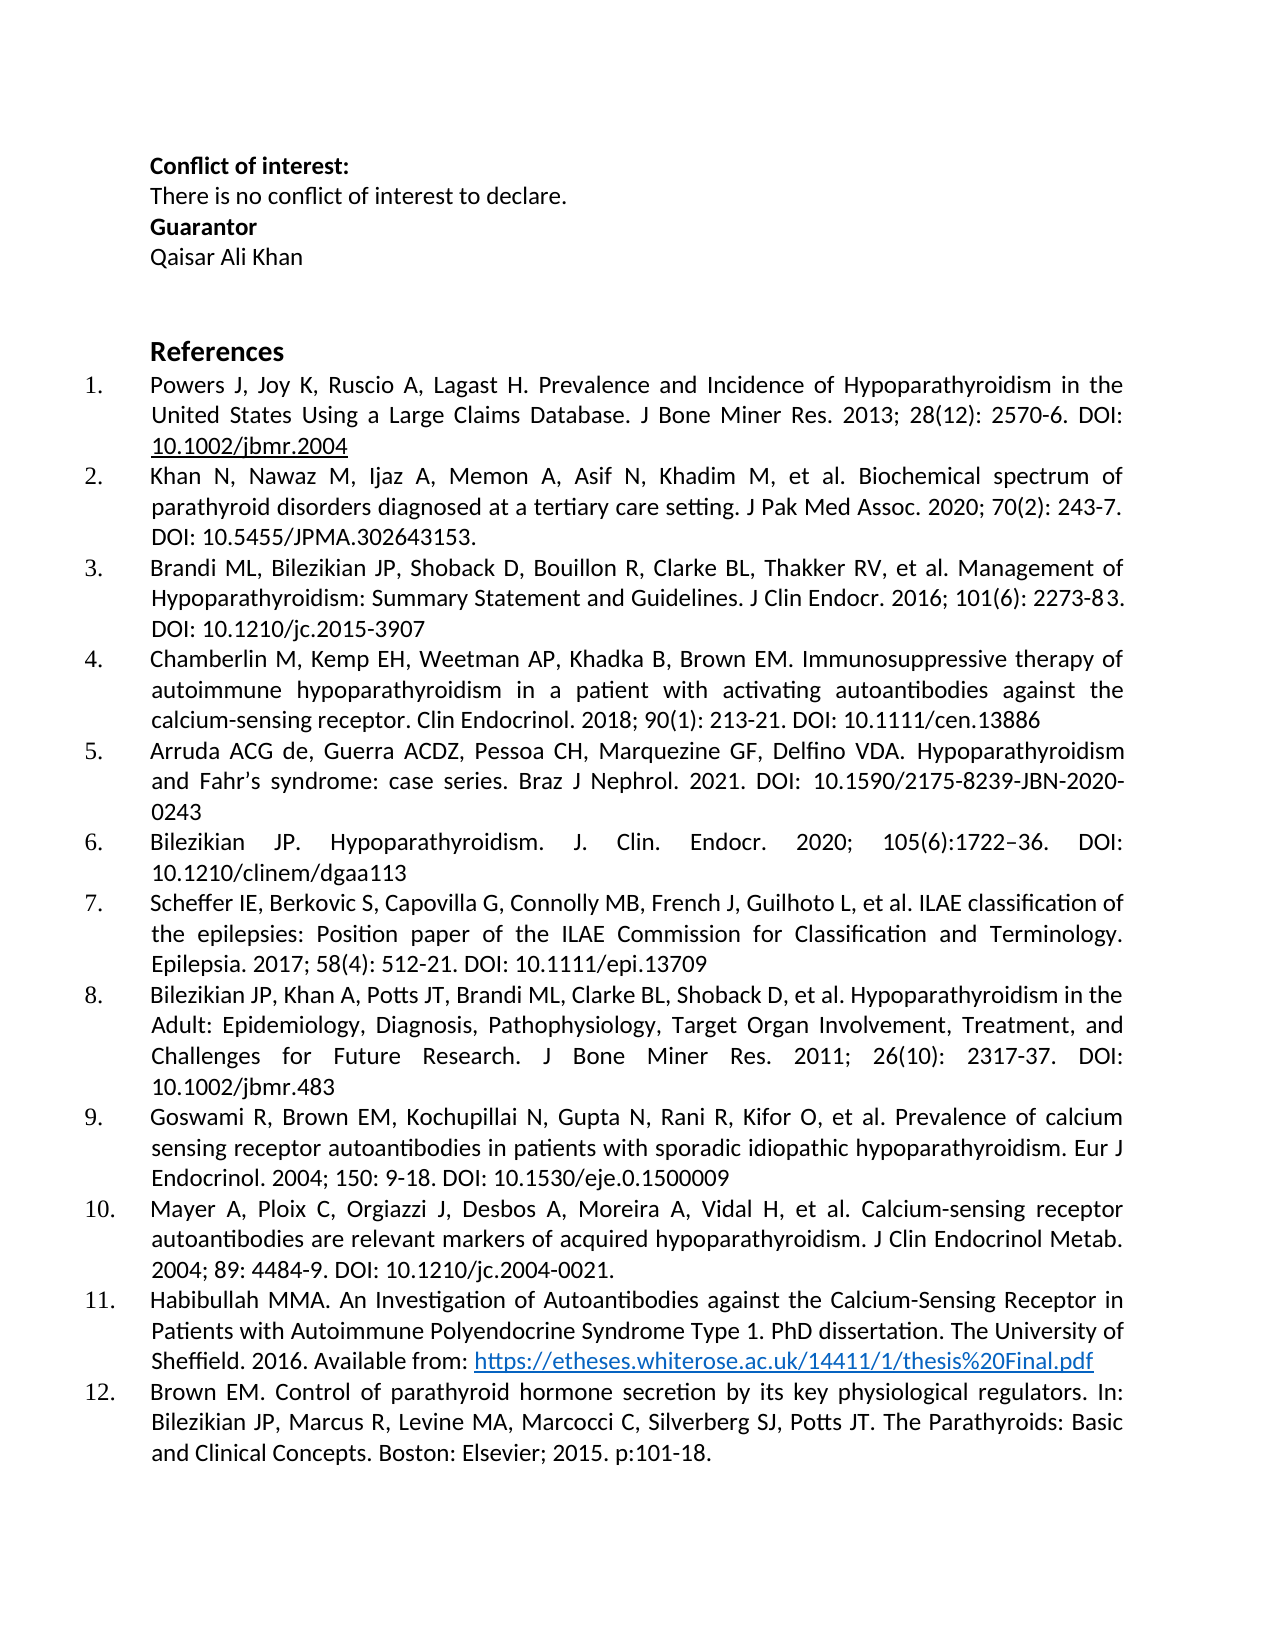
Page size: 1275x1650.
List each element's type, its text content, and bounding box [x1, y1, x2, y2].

list Mayer A, Ploix C, Orgiazzi J, Desbos A, Moreira A, Vidal H, et al. Calcium-sensing receptor autoantibodies are relevant markers of acquired hypoparathyroidism. J Clin Endocrinol Metab. 2004; 89: 4484-9. DOI: 10.1210/jc.2004-0021. [84, 1193, 1125, 1284]
list Bilezikian JP, Khan A, Potts JT, Brandi ML, Clarke BL, Shoback D, et al. Hypoparathyroidism in the Adult: Epidemiology, Diagnosis, Pathophysiology, Target Organ Involvement, Treatment, and Challenges for Future Research. J Bone Miner Res. 2011; 26(10): 2317-37. DOI: 10.1002/jbmr.483 [84, 979, 1125, 1101]
list Habibullah MMA. An Investigation of Autoantibodies against the Calcium-Sensing Receptor in Patients with Autoimmune Polyendocrine Syndrome Type 1. PhD dissertation. The University of Sheffield. 2016. Available from: https://etheses.whiterose.ac.uk/14411/1/thesis%20Final.pdf [84, 1284, 1125, 1376]
text Guarantor [150, 211, 1125, 242]
text References [150, 333, 1125, 369]
list Brandi ML, Bilezikian JP, Shoback D, Bouillon R, Clarke BL, Thakker RV, et al. Management of Hypoparathyroidism: Summary Statement and Guidelines. J Clin Endocr. 2016; 101(6): 2273-83. DOI: 10.1210/jc.2015-3907 [84, 552, 1125, 643]
list Bilezikian JP. Hypoparathyroidism. J. Clin. Endocr. 2020; 105(6):1722–36. DOI: 10.1210/clinem/dgaa113 [84, 827, 1125, 888]
list Scheffer IE, Berkovic S, Capovilla G, Connolly MB, French J, Guilhoto L, et al. ILAE classification of the epilepsies: Position paper of the ILAE Commission for Classification and Terminology. Epilepsia. 2017; 58(4): 512-21. DOI: 10.1111/epi.13709 [84, 888, 1125, 979]
list Chamberlin M, Kemp EH, Weetman AP, Khadka B, Brown EM. Immunosuppressive therapy of autoimmune hypoparathyroidism in a patient with activating autoantibodies against the calcium-sensing receptor. Clin Endocrinol. 2018; 90(1): 213-21. DOI: 10.1111/cen.13886 [84, 643, 1125, 735]
list Arruda ACG de, Guerra ACDZ, Pessoa CH, Marquezine GF, Delfino VDA. Hypoparathyroidism and Fahr’s syndrome: case series. Braz J Nephrol. 2021. DOI: 10.1590/2175-8239-JBN-2020-0243 [84, 735, 1125, 827]
text Qaisar Ali Khan [150, 242, 1125, 272]
text There is no conflict of interest to declare. [150, 181, 1125, 211]
text Conflict of interest: [150, 150, 1125, 181]
list Goswami R, Brown EM, Kochupillai N, Gupta N, Rani R, Kifor O, et al. Prevalence of calcium sensing receptor autoantibodies in patients with sporadic idiopathic hypoparathyroidism. Eur J Endocrinol. 2004; 150: 9-18. DOI: 10.1530/eje.0.1500009 [84, 1101, 1125, 1193]
list Brown EM. Control of parathyroid hormone secretion by its key physiological regulators. In: Bilezikian JP, Marcus R, Levine MA, Marcocci C, Silverberg SJ, Potts JT. The Parathyroids: Basic and Clinical Concepts. Boston: Elsevier; 2015. p:101-18. [84, 1376, 1125, 1467]
list Powers J, Joy K, Ruscio A, Lagast H. Prevalence and Incidence of Hypoparathyroidism in the United States Using a Large Claims Database. J Bone Miner Res. 2013; 28(12): 2570-6. DOI: 10.1002/jbmr.2004 [84, 369, 1125, 460]
list Khan N, Nawaz M, Ijaz A, Memon A, Asif N, Khadim M, et al. Biochemical spectrum of parathyroid disorders diagnosed at a tertiary care setting. J Pak Med Assoc. 2020; 70(2): 243-7. DOI: 10.5455/JPMA.302643153. [84, 460, 1125, 552]
